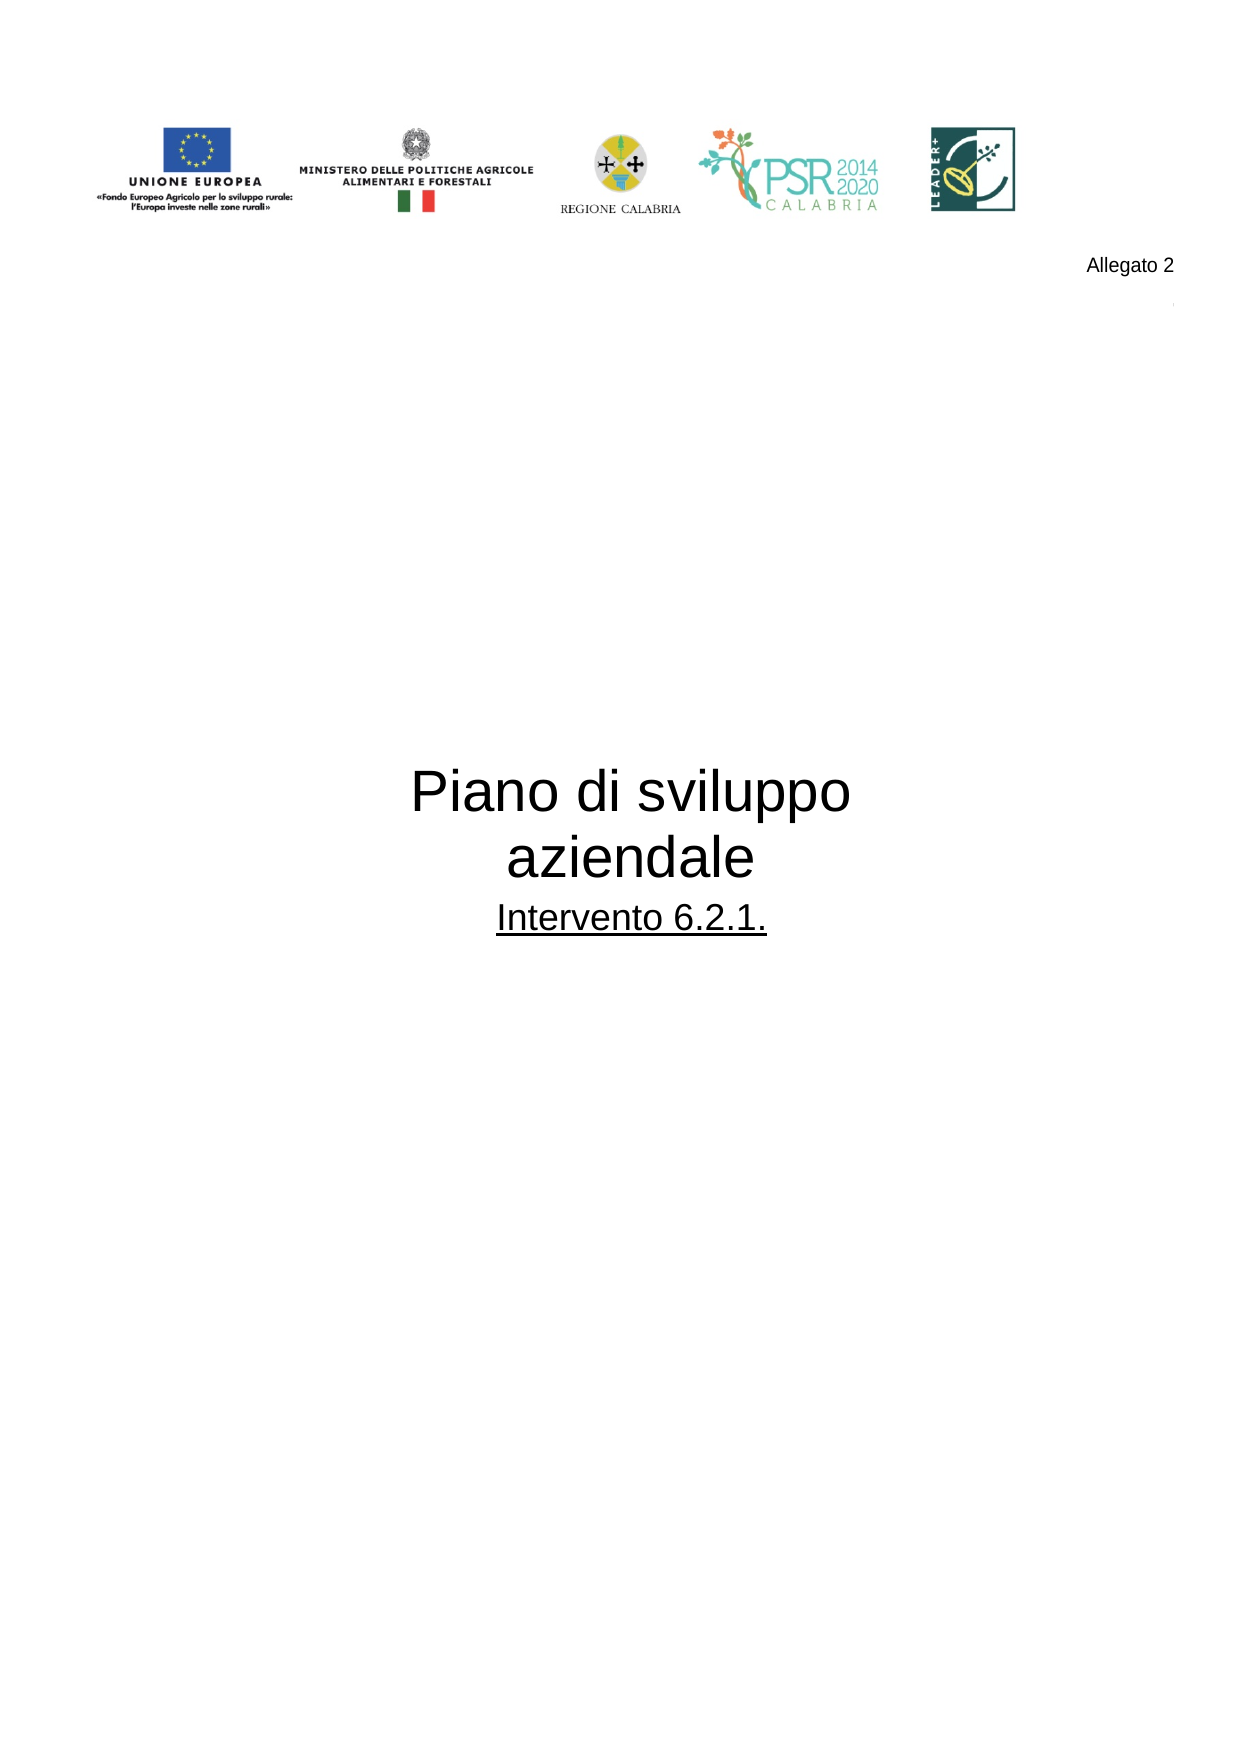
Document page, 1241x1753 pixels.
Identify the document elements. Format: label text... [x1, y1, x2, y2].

text Intervento 6.2.1. [285, 895, 979, 938]
text Piano di sviluppo aziendale [285, 758, 978, 891]
picture [54, 98, 1058, 247]
text Allegato 2 [54, 253, 1174, 277]
